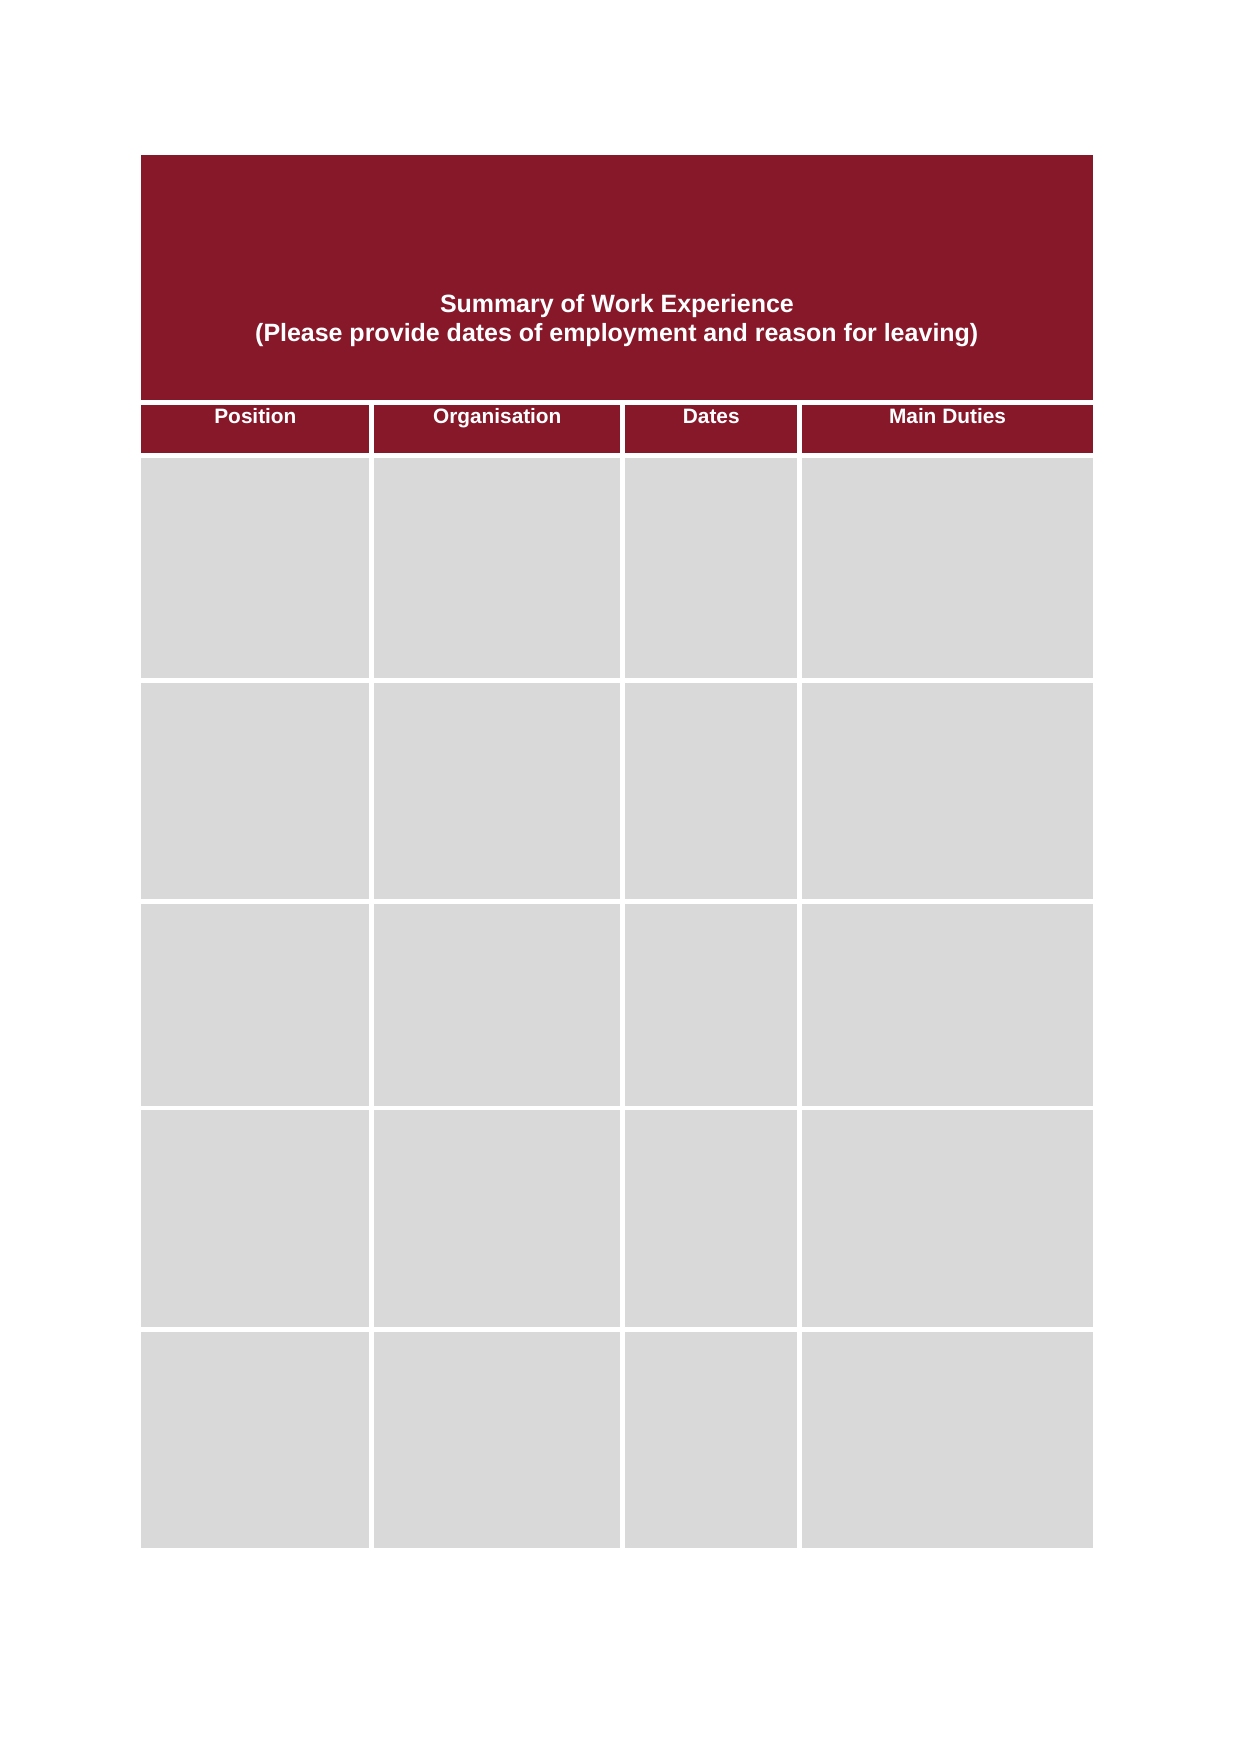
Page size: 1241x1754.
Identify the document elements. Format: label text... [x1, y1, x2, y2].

table_cell [374, 1110, 620, 1327]
table_cell Position [141, 405, 369, 453]
table_cell [625, 683, 797, 899]
table_cell [802, 1332, 1093, 1548]
table_cell [802, 904, 1093, 1106]
table_cell [802, 458, 1093, 678]
table_cell [141, 683, 369, 899]
table_cell Organisation [374, 405, 620, 453]
table_cell [625, 458, 797, 678]
table_cell [625, 1110, 797, 1327]
table_cell [625, 1332, 797, 1548]
table_cell Dates [625, 405, 797, 453]
table_cell [625, 904, 797, 1106]
table_cell [141, 458, 369, 678]
table_cell [374, 683, 620, 899]
table_cell [802, 1110, 1093, 1327]
table_cell [374, 1332, 620, 1548]
table_cell [141, 1332, 369, 1548]
table_cell Main Duties [802, 405, 1093, 453]
table_cell [141, 904, 369, 1106]
table_header Summary of Work Experience (Please provide dates of employment and reason for leaving) [141, 155, 1093, 400]
table_cell [374, 458, 620, 678]
table_cell [141, 1110, 369, 1327]
table_cell [374, 904, 620, 1106]
table_cell [802, 683, 1093, 899]
